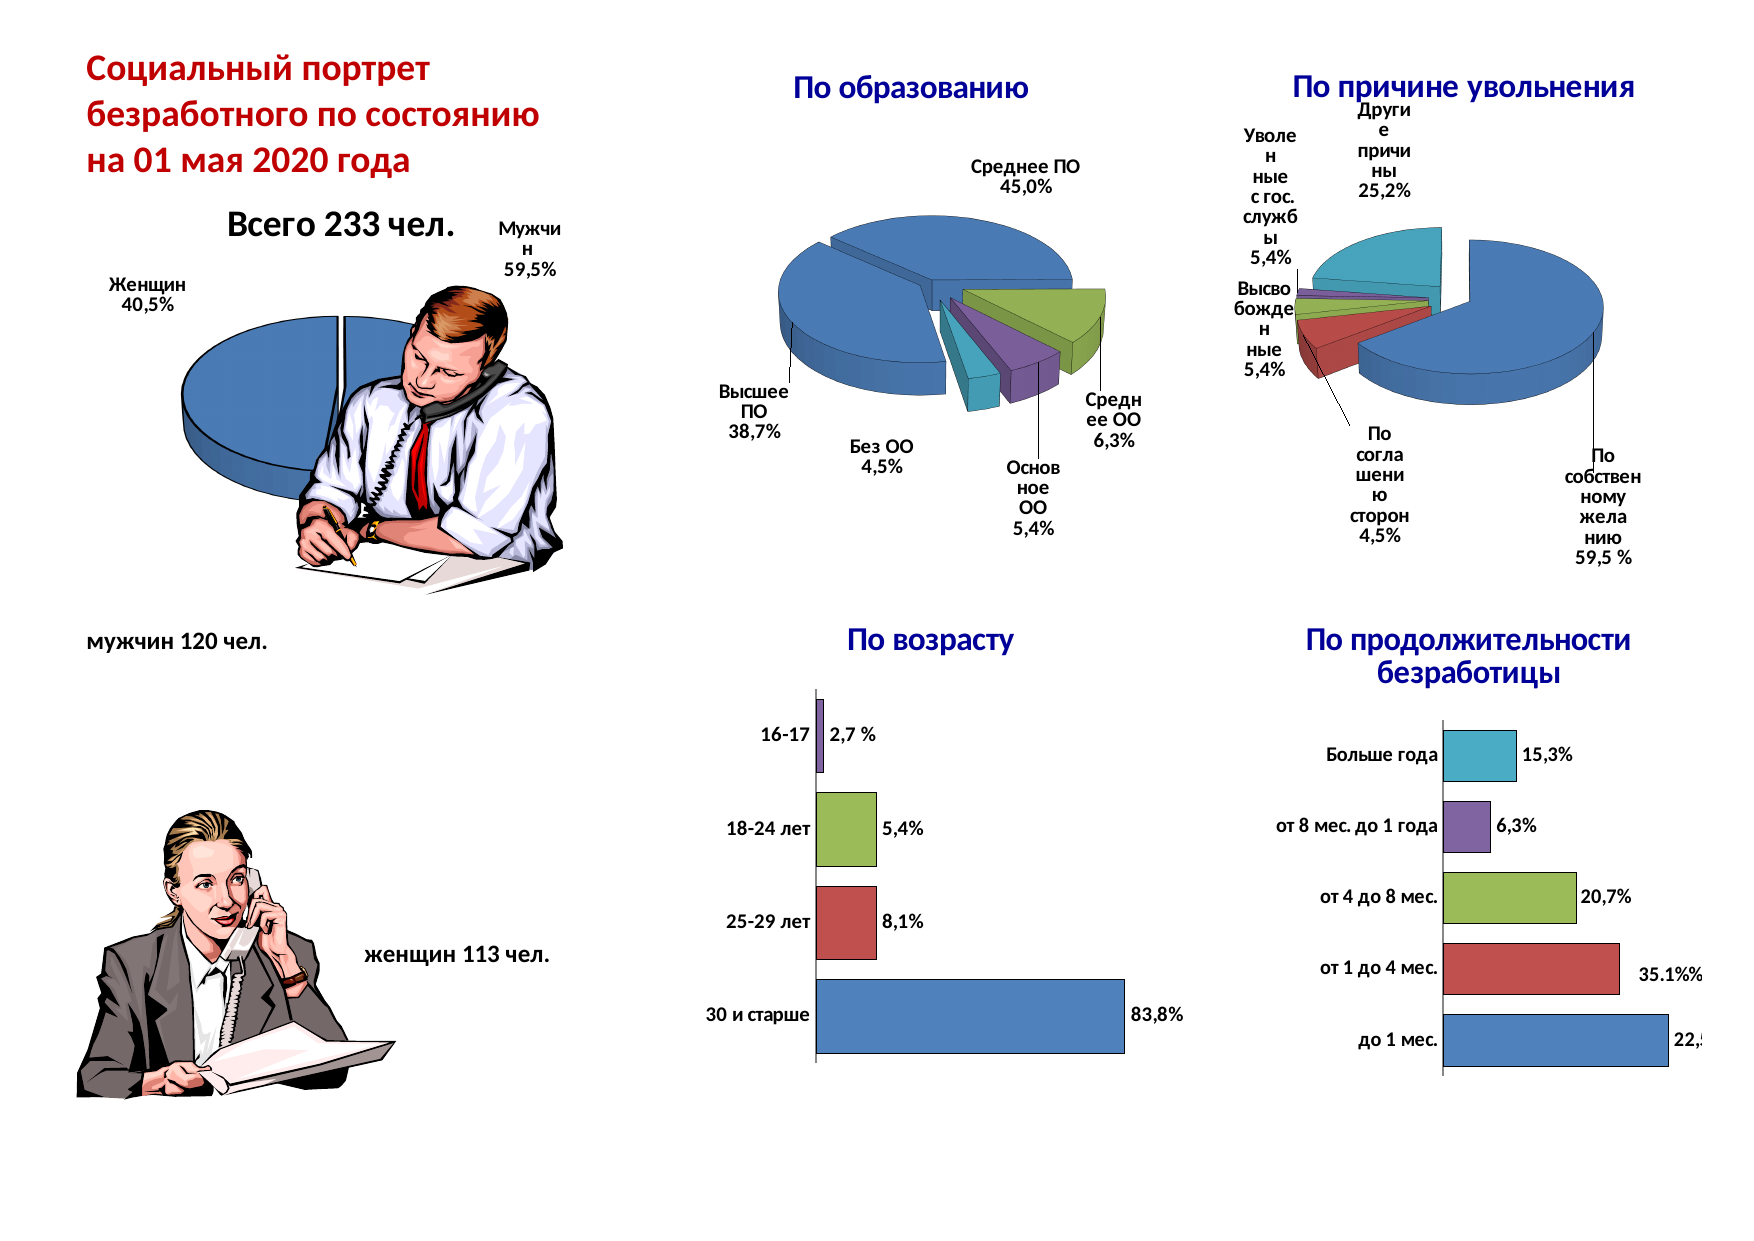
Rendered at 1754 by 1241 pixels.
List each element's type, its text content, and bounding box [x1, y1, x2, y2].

table_header [1214, 44, 1701, 597]
table_header [647, 44, 1214, 597]
table_cell мужчин 120 чел. женщин 113 чел. [75, 597, 647, 1102]
table_cell [647, 597, 1214, 1102]
table_header Социальный портрет безработного по состоянию на 01 мая 2020 года [75, 44, 647, 597]
table_cell [1214, 597, 1701, 1102]
